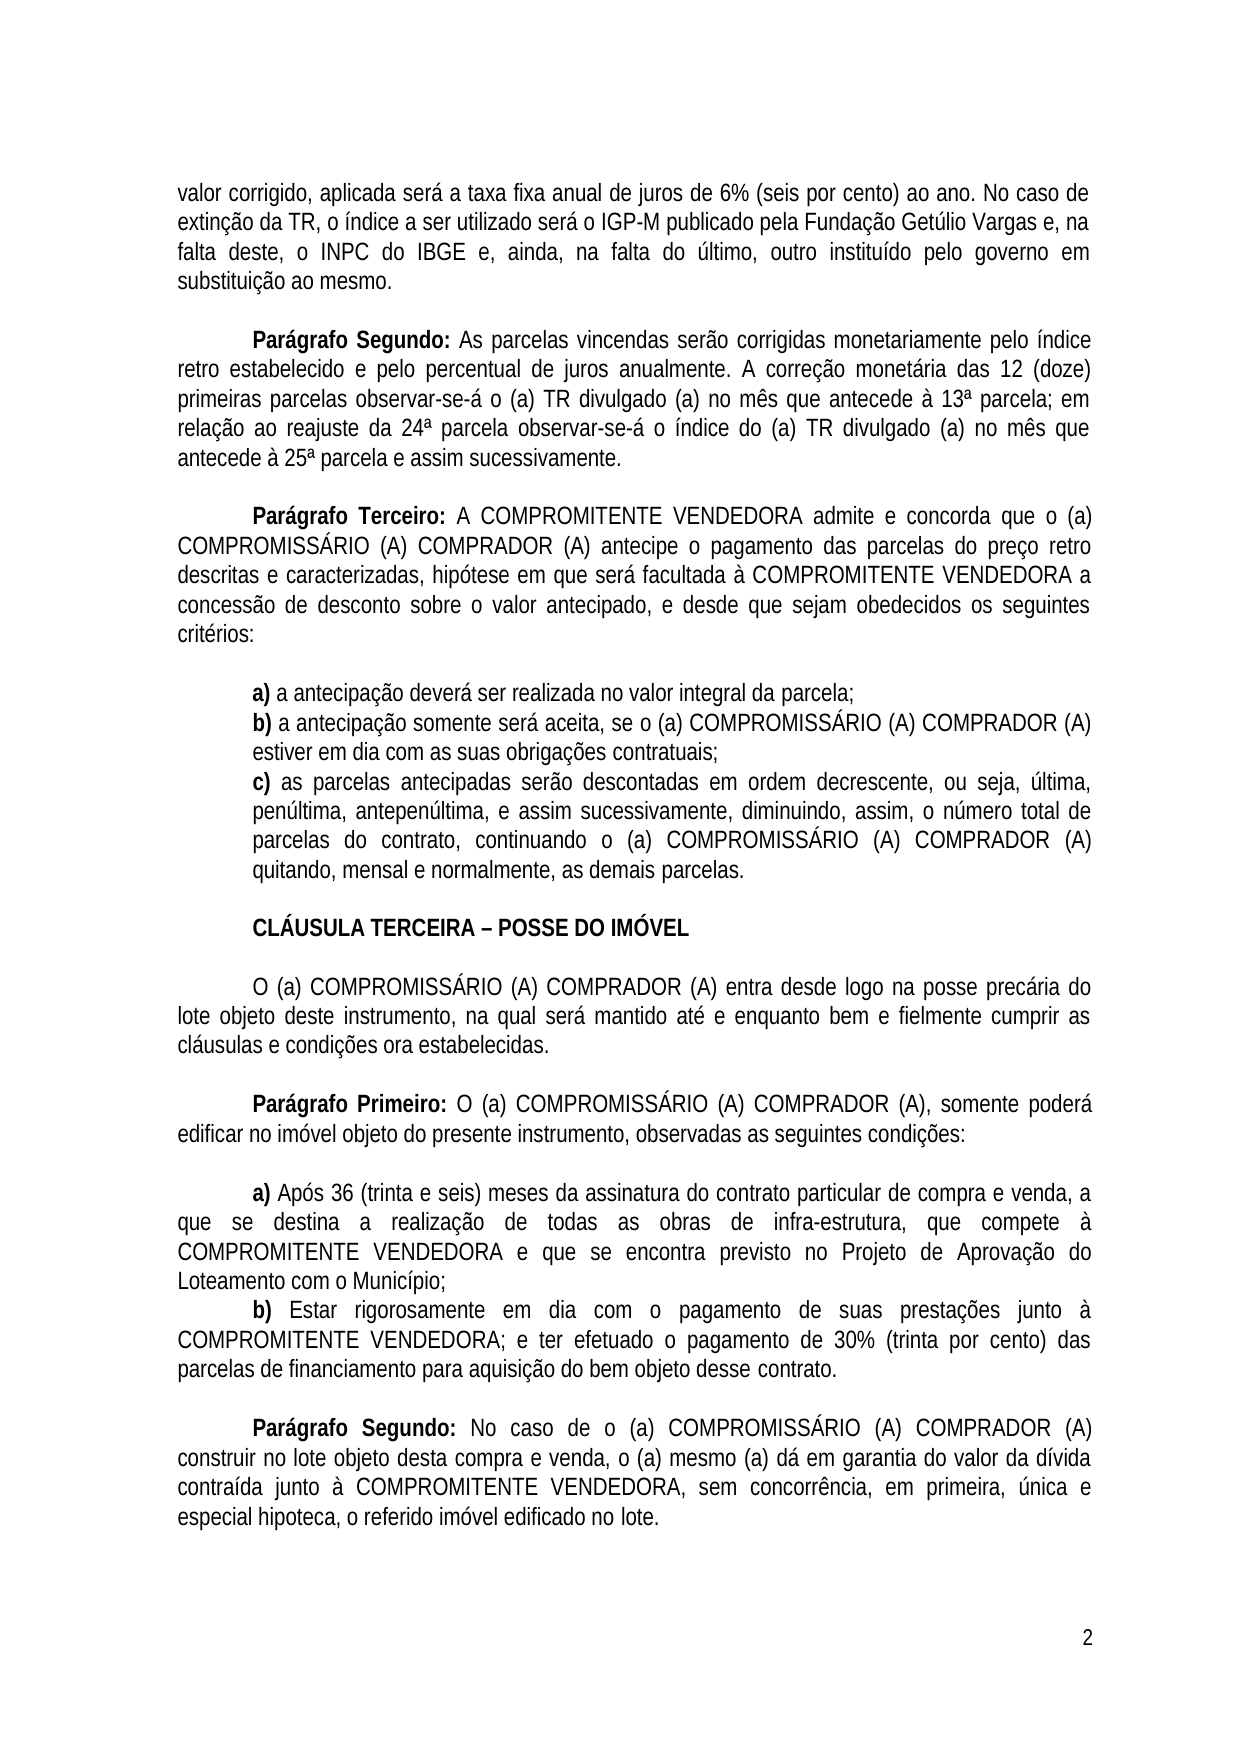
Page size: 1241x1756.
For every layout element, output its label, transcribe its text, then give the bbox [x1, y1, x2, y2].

list Após 36 (trinta e seis) meses da assinatura do contrato particular de compra e venda, a que se destina a realização de todas as obras de infra-estrutura, que compete à COMPROMITENTE VENDEDORA e que se encontra previsto no Projeto de Aprovação do Loteamento com o Município; [177, 1178, 1093, 1295]
text Parágrafo Terceiro: A COMPROMITENTE VENDEDORA admite e concorda que o (a) COMPROMISSÁRIO (A) COMPRADOR (A) antecipe o pagamento das parcelas do preço retro descritas e caracterizadas, hipótese em que será facultada à COMPROMITENTE VENDEDORA a concessão de desconto sobre o valor antecipado, e desde que sejam obedecidos os seguintes critérios: [177, 501, 1093, 648]
list Estar rigorosamente em dia com o pagamento de suas prestações junto à COMPROMITENTE VENDEDORA; e ter efetuado o pagamento de 30% (trinta por cento) das parcelas de financiamento para aquisição do bem objeto desse contrato. [177, 1296, 1093, 1383]
list a antecipação deverá ser realizada no valor integral da parcela; [252, 678, 1105, 707]
text valor corrigido, aplicada será a taxa fixa anual de juros de 6% (seis por cento) ao ano. No caso de extinção da TR, o índice a ser utilizado será o IGP-M publicado pela Fundação Getúlio Vargas e, na falta deste, o INPC do IBGE e, ainda, na falta do último, outro instituído pelo governo em substituição ao mesmo. [177, 177, 1092, 294]
subtitle CLÁUSULA TERCEIRA – POSSE DO IMÓVEL [252, 913, 1105, 942]
text Parágrafo Segundo: As parcelas vincendas serão corrigidas monetariamente pelo índice retro estabelecido e pelo percentual de juros anualmente. A correção monetária das 12 (doze) primeiras parcelas observar-se-á o (a) TR divulgado (a) no mês que antecede à 13ª parcela; em relação ao reajuste da 24ª parcela observar-se-á o índice do (a) TR divulgado (a) no mês que antecede à 25ª parcela e assim sucessivamente. [177, 325, 1093, 471]
text Parágrafo Segundo: No caso de o (a) COMPROMISSÁRIO (A) COMPRADOR (A) construir no lote objeto desta compra e venda, o (a) mesmo (a) dá em garantia do valor da dívida contraída junto à COMPROMITENTE VENDEDORA, sem concorrência, em primeira, única e especial hipoteca, o referido imóvel edificado no lote. [177, 1413, 1093, 1530]
text O (a) COMPROMISSÁRIO (A) COMPRADOR (A) entra desde logo na posse precária do lote objeto deste instrumento, na qual será mantido até e enquanto bem e fielmente cumprir as cláusulas e condições ora estabelecidas. [177, 971, 1092, 1059]
text Parágrafo Primeiro: O (a) COMPROMISSÁRIO (A) COMPRADOR (A), somente poderá edificar no imóvel objeto do presente instrumento, observadas as seguintes condições: [177, 1089, 1093, 1147]
list as parcelas antecipadas serão descontadas em ordem decrescente, ou seja, última, penúltima, antepenúltima, e assim sucessivamente, diminuindo, assim, o número total de parcelas do contrato, continuando o (a) COMPROMISSÁRIO (A) COMPRADOR (A) quitando, mensal e normalmente, as demais parcelas. [252, 766, 1093, 883]
list a antecipação somente será aceita, se o (a) COMPROMISSÁRIO (A) COMPRADOR (A) estiver em dia com as suas obrigações contratuais; [252, 707, 1093, 766]
